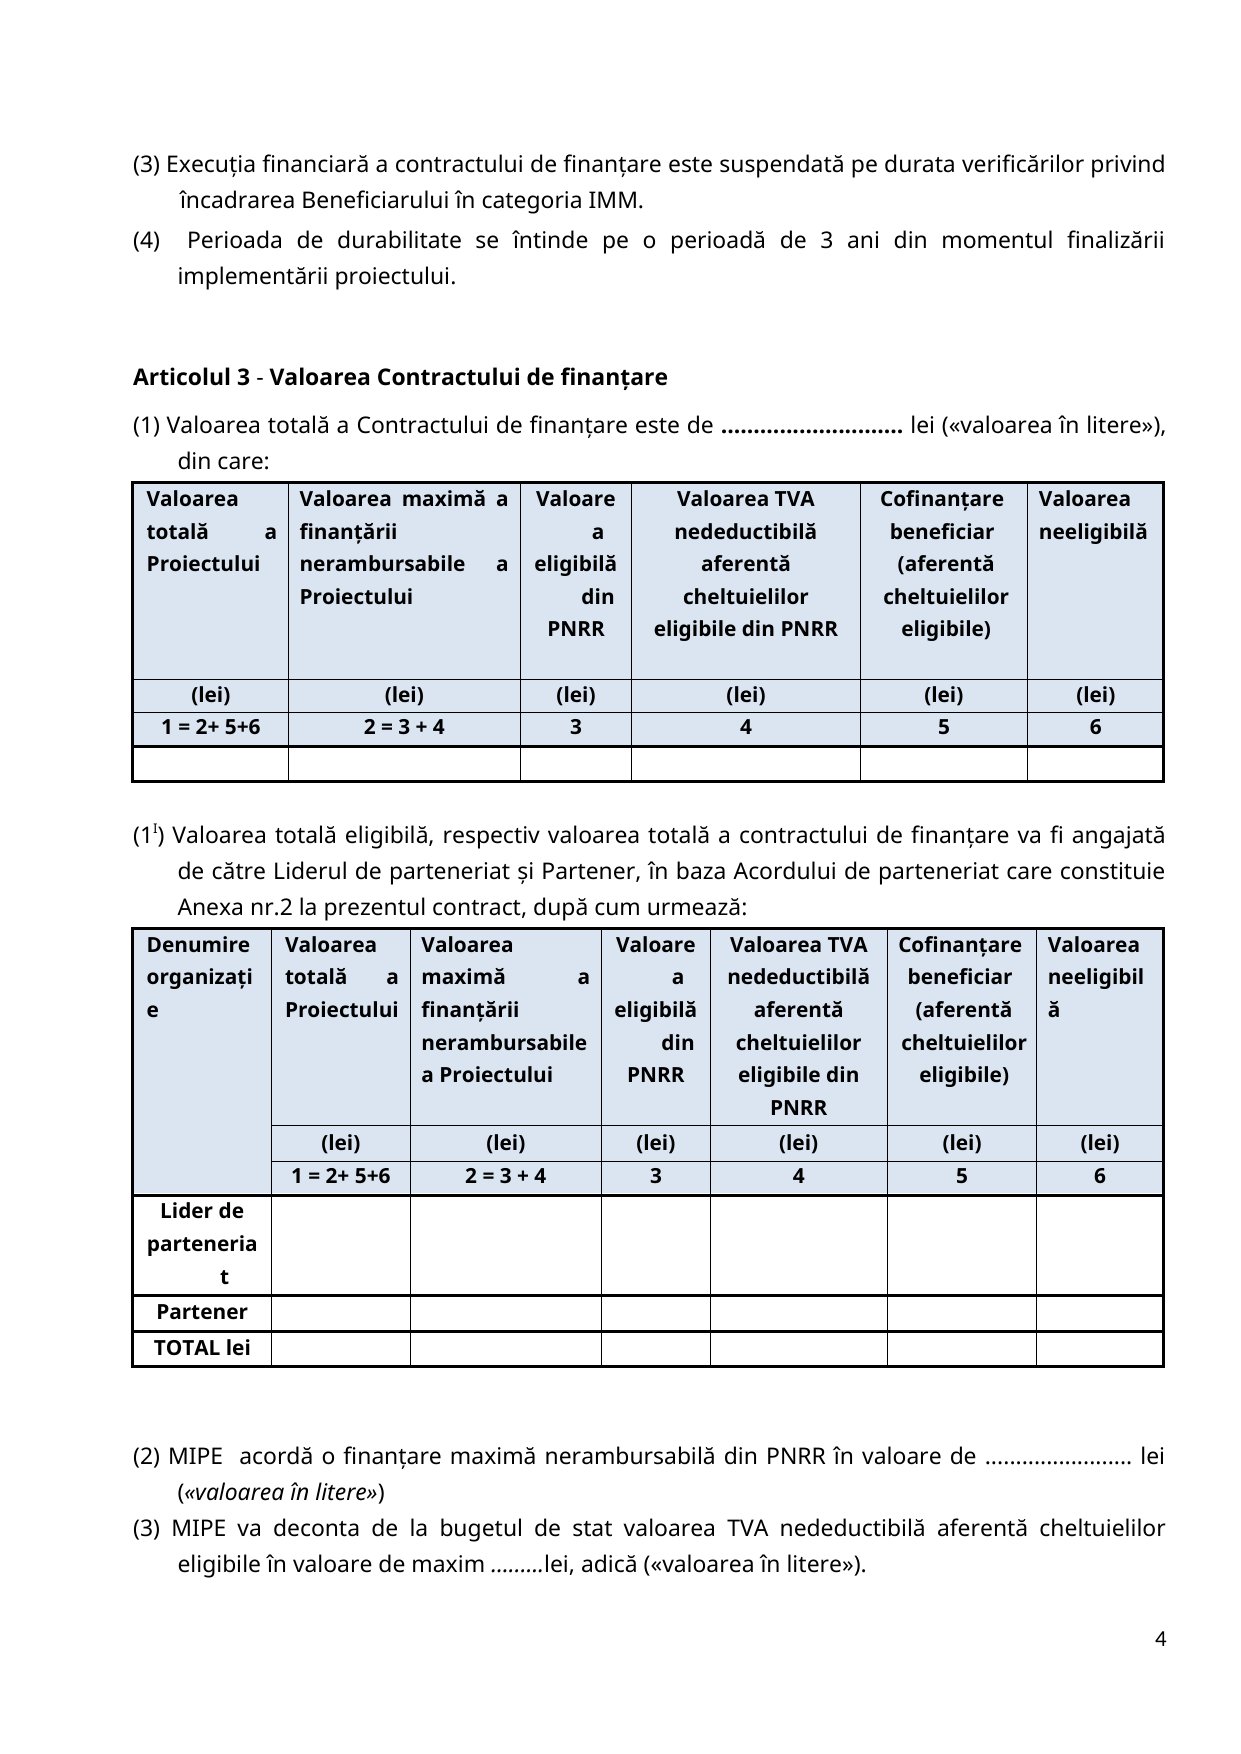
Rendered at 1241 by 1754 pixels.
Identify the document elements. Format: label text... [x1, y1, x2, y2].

table_header Valoarea TVA nedeductibilă aferentă cheltuielilor eligibile din PNRR [711, 930, 887, 1125]
table_header Denumire organizație [134, 930, 271, 1193]
table_cell Partener [134, 1297, 271, 1329]
table_cell [602, 1297, 710, 1329]
table_cell [411, 1333, 601, 1365]
table_cell [602, 1197, 710, 1294]
table_cell (lei) [711, 1126, 887, 1161]
table_cell 5 [861, 713, 1027, 745]
text (4) Perioada de durabilitate se întinde pe o perioadă de 3 ani din momentul finalizării implementării proiectului. [133, 224, 1166, 291]
table_cell TOTAL lei [134, 1333, 271, 1365]
text (3) Execuția financiară a contractului de finanțare este suspendată pe durata verificărilor privind încadrarea Beneficiarului în categoria IMM. [133, 148, 1166, 215]
table_cell 2 = 3 + 4 [289, 713, 520, 745]
text (3) MIPE va deconta de la bugetul de stat valoarea TVA nedeductibilă aferentă cheltuielilor eligibile în valoare de maxim …..….lei, adică («valoarea în litere»). [133, 1512, 1166, 1579]
table_cell 5 [888, 1162, 1036, 1193]
table_cell (lei) [134, 680, 288, 712]
table_cell 6 [1028, 713, 1162, 745]
table_cell 2 = 3 + 4 [411, 1162, 601, 1193]
table_header Valoarea totală a Proiectului [134, 484, 288, 679]
table_cell (lei) [861, 680, 1027, 712]
table_cell 3 [602, 1162, 710, 1193]
table_cell 3 [521, 713, 631, 745]
table_cell [521, 748, 631, 780]
table_cell [1037, 1197, 1162, 1294]
table_cell (lei) [272, 1126, 410, 1161]
table_cell (lei) [632, 680, 860, 712]
table_cell [272, 1297, 410, 1329]
table_header Valoarea eligibilă din PNRR [521, 484, 631, 679]
table_header Valoarea maximă a finanțării nerambursabile a Proiectului [289, 484, 520, 679]
table_header Cofinanțare beneficiar (aferentă cheltuielilor eligibile) [888, 930, 1036, 1125]
text (1I) Valoarea totală eligibilă, respectiv valoarea totală a contractului de finanțare va fi angajată de către Liderul de parteneriat și Partener, în baza Acordului de parteneriat care constituie Anexa nr.2 la prezentul contract, după cum urmează: [133, 819, 1166, 922]
table_cell 6 [1037, 1162, 1162, 1193]
table_cell 4 [632, 713, 860, 745]
table_cell (lei) [1028, 680, 1162, 712]
list (1) Valoarea totală a Contractului de finanțare este de ............................ lei («valoarea în litere»), din care: [133, 409, 1166, 476]
table_cell (lei) [602, 1126, 710, 1161]
table_cell (lei) [888, 1126, 1036, 1161]
table_cell [134, 748, 288, 780]
table_cell [272, 1197, 410, 1294]
table_cell 4 [711, 1162, 887, 1193]
table_cell [411, 1297, 601, 1329]
table_cell (lei) [411, 1126, 601, 1161]
table_cell [1037, 1297, 1162, 1329]
table_cell [411, 1197, 601, 1294]
table_cell [1037, 1333, 1162, 1365]
table_cell [711, 1333, 887, 1365]
table_cell [861, 748, 1027, 780]
table_cell [1028, 748, 1162, 780]
table_header Valoarea maximă a finanțării nerambursabile a Proiectului [411, 930, 601, 1125]
table_cell [632, 748, 860, 780]
table_cell [272, 1333, 410, 1365]
table_cell (lei) [289, 680, 520, 712]
table_cell [289, 748, 520, 780]
table_cell [888, 1333, 1036, 1365]
table_cell [888, 1197, 1036, 1294]
table_cell [711, 1297, 887, 1329]
table_cell (lei) [1037, 1126, 1162, 1161]
table_header Valoarea eligibilă din PNRR [602, 930, 710, 1125]
text (2) MIPE acordă o finanțare maximă nerambursabilă din PNRR în valoare de ........................ lei («valoarea în litere») [133, 1440, 1166, 1507]
table_cell 1 = 2+ 5+6 [134, 713, 288, 745]
table_cell (lei) [521, 680, 631, 712]
table_header Cofinanțare beneficiar (aferentă cheltuielilor eligibile) [861, 484, 1027, 679]
table_cell [888, 1297, 1036, 1329]
table_header Valoarea totală a Proiectului [272, 930, 410, 1125]
table_header Valoarea neeligibilă [1037, 930, 1162, 1125]
table_header Valoarea neeligibilă [1028, 484, 1162, 679]
table_header Valoarea TVA nedeductibilă aferentă cheltuielilor eligibile din PNRR [632, 484, 860, 679]
table_cell 1 = 2+ 5+6 [272, 1162, 410, 1193]
table_cell [602, 1333, 710, 1365]
table_cell Lider de parteneriat [134, 1197, 271, 1294]
table_cell [711, 1197, 887, 1294]
text Articolul 3 - Valoarea Contractului de finanțare [133, 361, 1166, 392]
